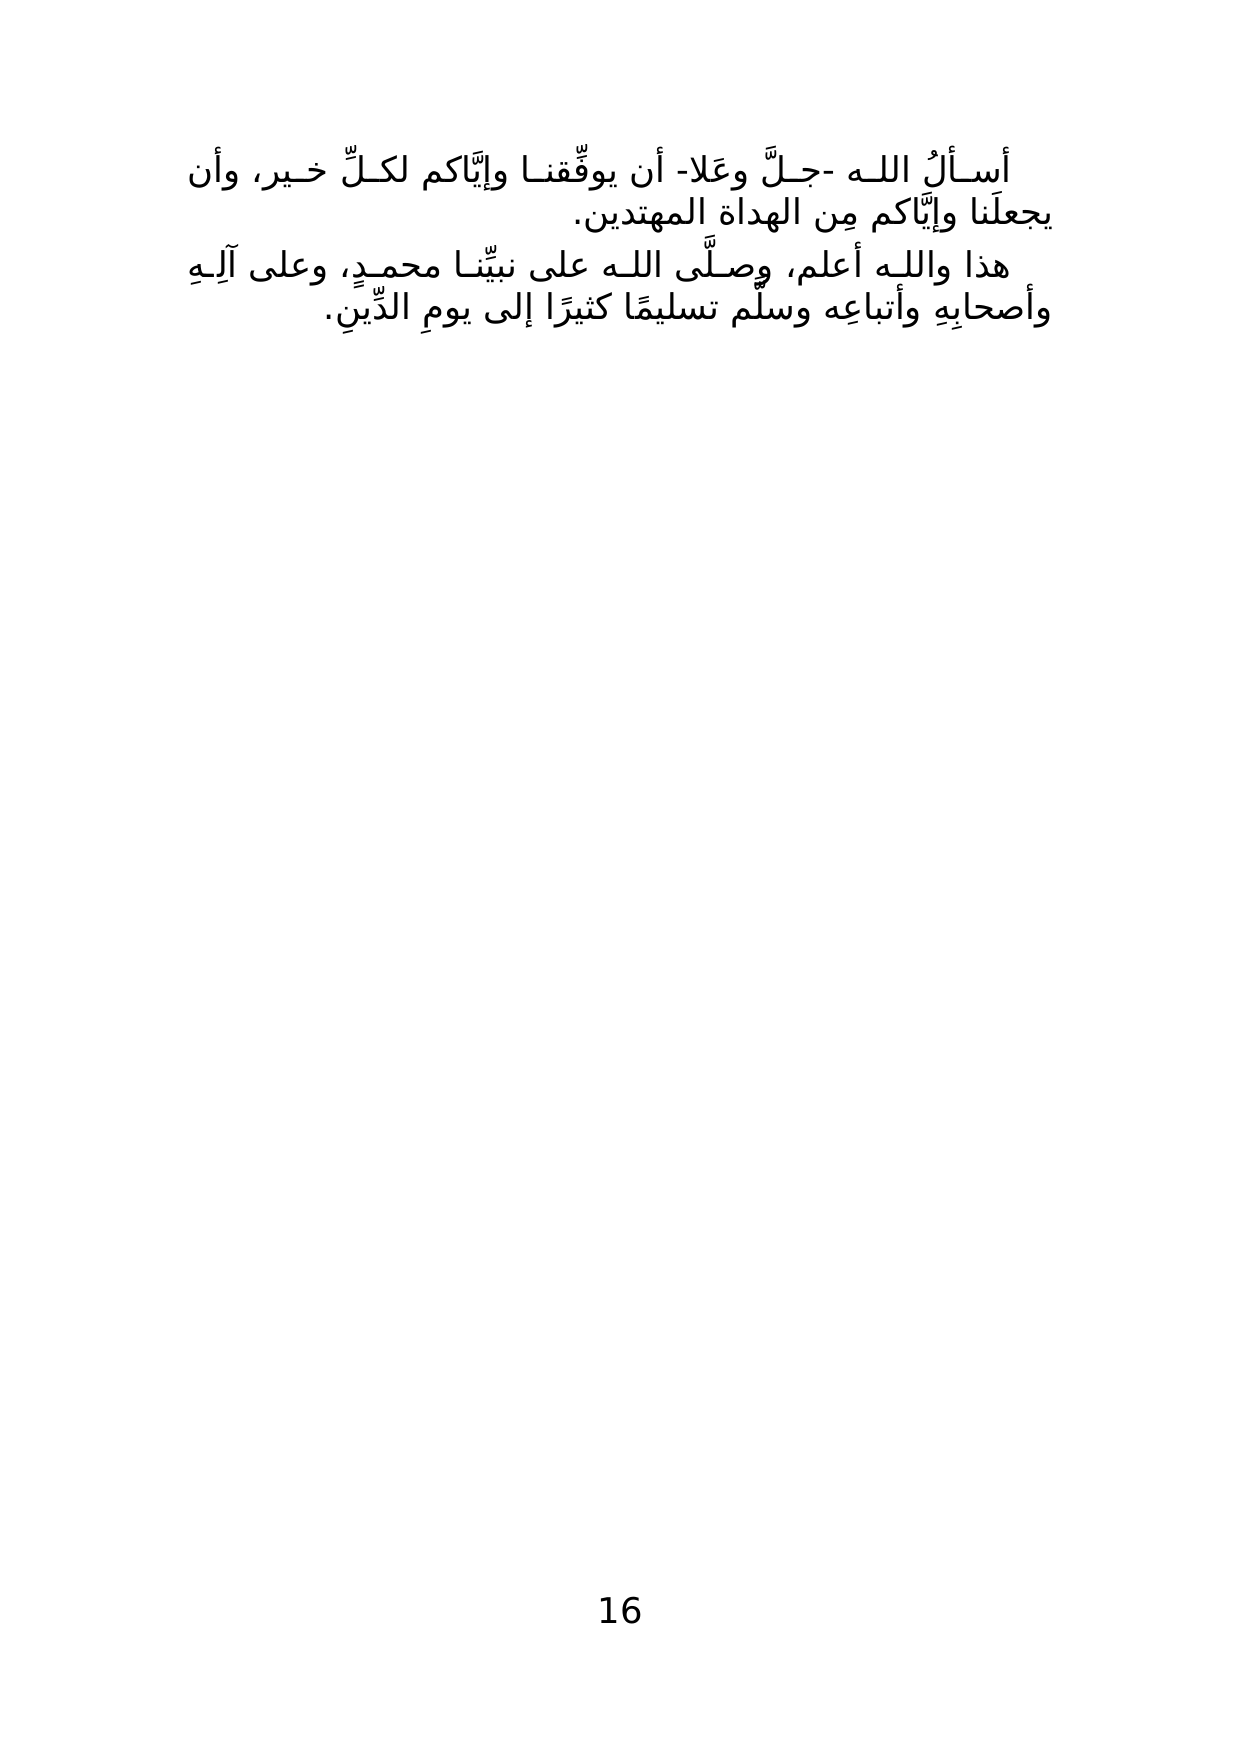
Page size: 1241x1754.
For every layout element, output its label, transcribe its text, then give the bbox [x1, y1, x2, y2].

text أسألُ الله -جلَّ وعَلا- أن يوفِّقنا وإيَّاكم لكلِّ خير، وأن يجعلَنا وإيَّاكم مِن الهداة المهتدين. [187, 150, 1053, 232]
text هذا والله أعلم، وصلَّى الله على نبيِّنا محمدٍ، وعلى آلِهِ وأصحابِهِ وأتباعِه وسلَّم تسليمًا كثيرًا إلى يومِ الدِّينِ. [187, 245, 1053, 327]
